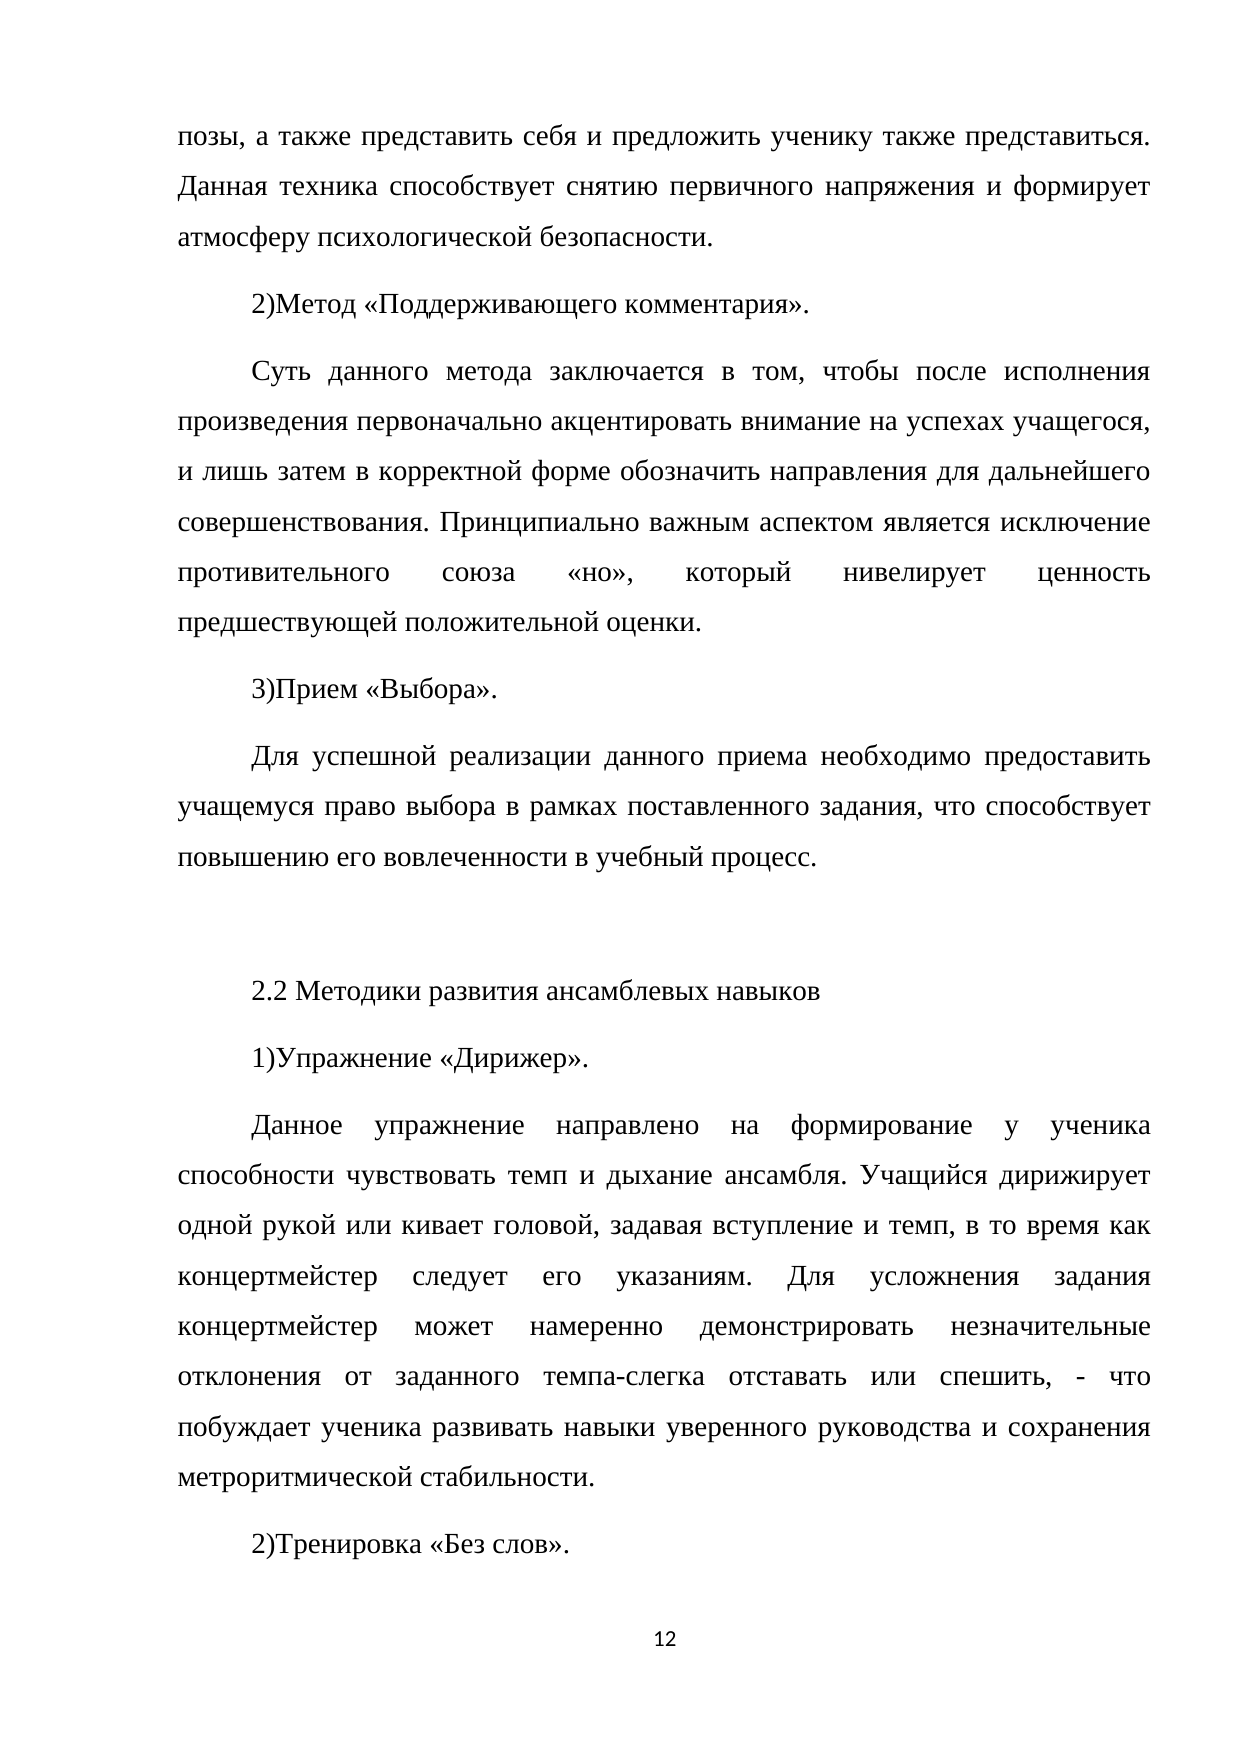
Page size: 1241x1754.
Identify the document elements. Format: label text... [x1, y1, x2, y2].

text 2)Тренировка «Без слов». [177, 1526, 1152, 1559]
text Данное упражнение направлено на формирование у ученика способности чувствовать темп и дыхание ансамбля. Учащийся дирижирует одной рукой или кивает головой, задавая вступление и темп, в то время как концертмейстер следует его указаниям. Для усложнения задания концертмейстер может намеренно демонстрировать незначительные отклонения от заданного темпа-слегка отставать или спешить, - что побуждает ученика развивать навыки уверенного руководства и сохранения метроритмической стабильности. [177, 1107, 1152, 1492]
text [177, 118, 1152, 252]
text Суть данного метода заключается в том, чтобы после исполнения произведения первоначально акцентировать внимание на успехах учащегося, и лишь затем в корректной форме обозначить направления для дальнейшего совершенствования. Принципиально важным аспектом является исключение противительного союза «но», который нивелирует ценность предшествующей положительной оценки. [177, 353, 1152, 638]
text 3)Прием «Выбора». [177, 671, 1152, 705]
text 1)Упражнение «Дирижер». [177, 1040, 1152, 1073]
text 2)Метод «Поддерживающего комментария». [177, 286, 1152, 319]
text 2.2 Методики развития ансамблевых навыков [177, 973, 1152, 1006]
text Для успешной реализации данного приема необходимо предоставить учащемуся право выбора в рамках поставленного задания, что способствует повышению его вовлеченности в учебный процесс. [177, 738, 1152, 872]
